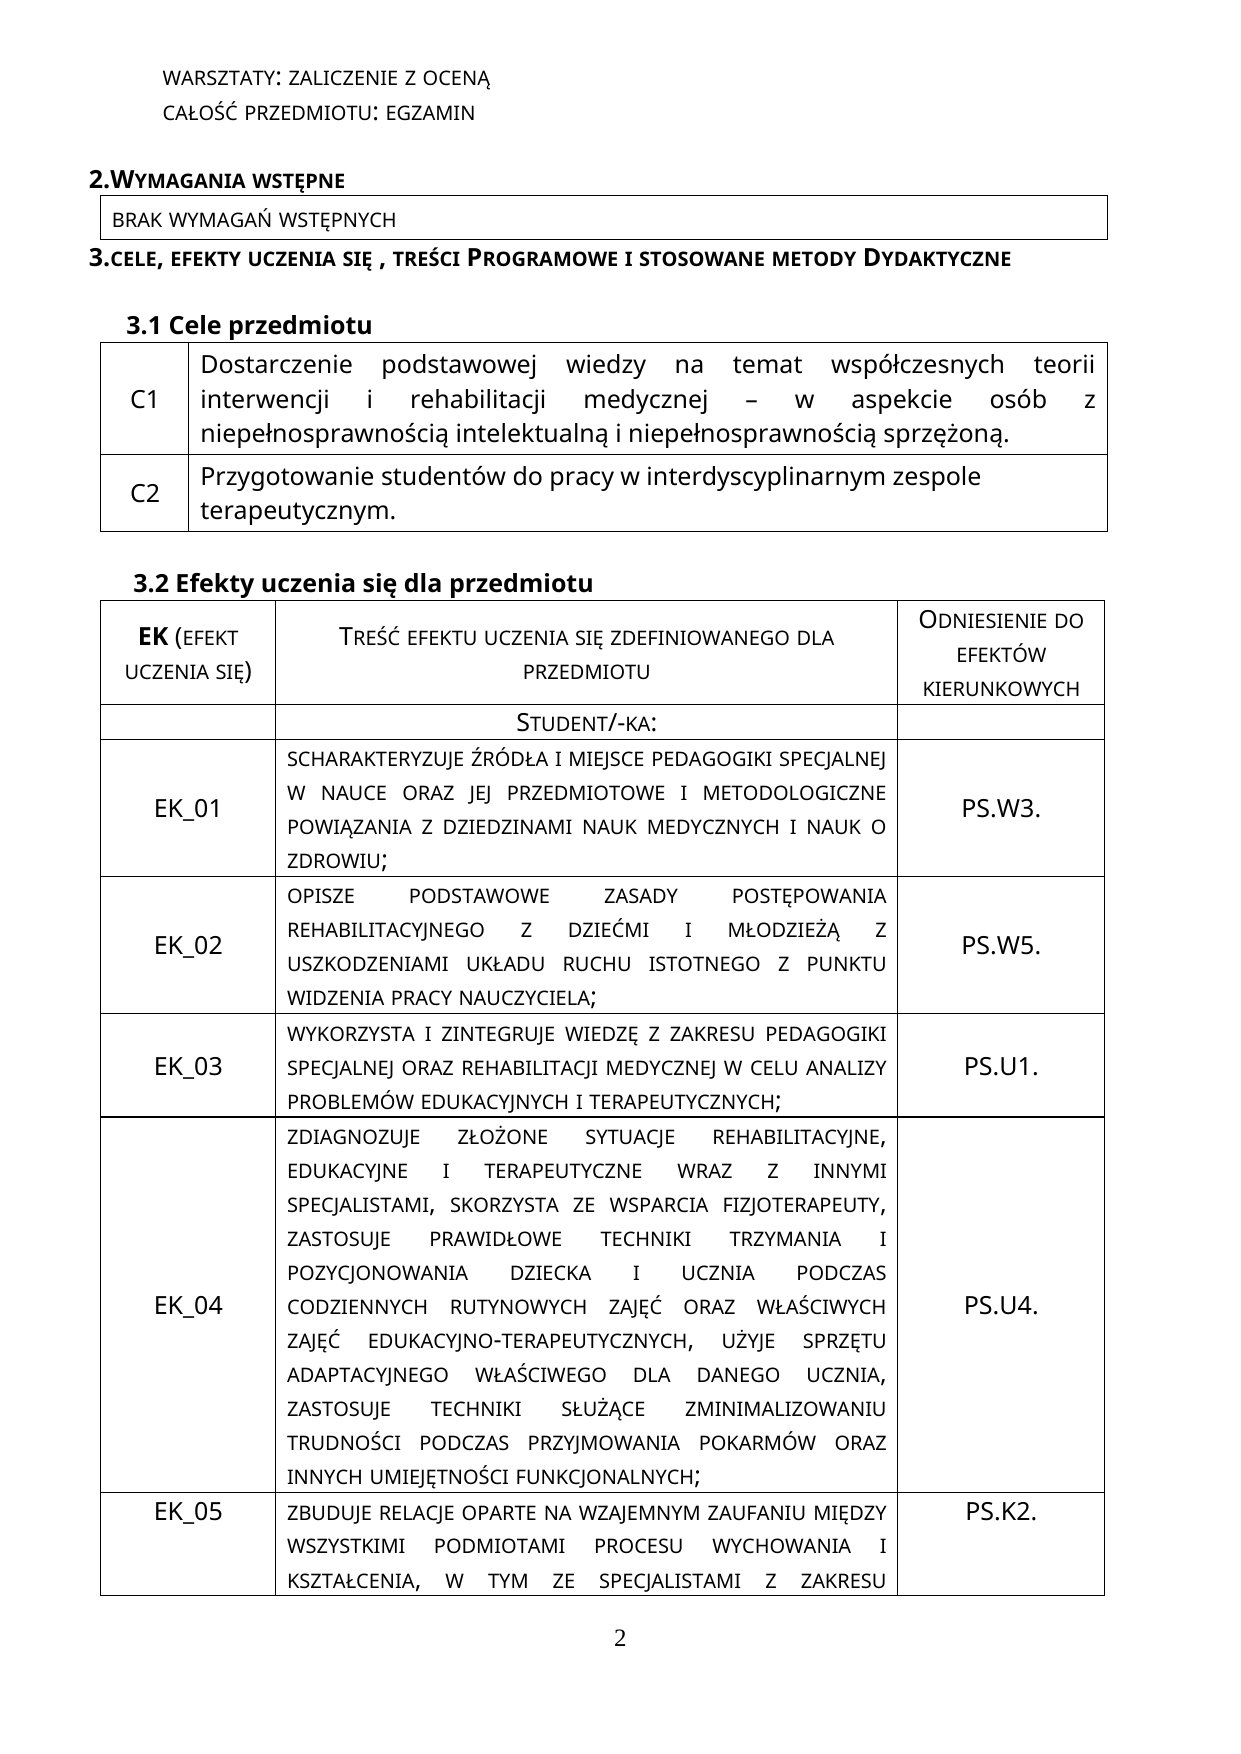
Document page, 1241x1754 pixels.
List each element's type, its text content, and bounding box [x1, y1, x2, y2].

text 2.Wymagania wstępne [89, 161, 1152, 195]
table_cell [898, 705, 1104, 738]
text 3.1 Cele przedmiotu [126, 308, 1152, 342]
table_cell opisze podstawowe zasady postępowania rehabilitacyjnego z dziećmi i młodzieżą z uszkodzeniami układu ruchu istotnego z punktu widzenia pracy nauczyciela; [276, 877, 897, 1013]
table_header C1 [101, 343, 188, 453]
table_cell C2 [101, 455, 188, 531]
table_cell PS.U1. [898, 1014, 1104, 1116]
table_cell EK_02 [101, 877, 275, 1013]
table_cell EK_01 [101, 740, 275, 876]
table_header Treść efektu uczenia się zdefiniowanego dla przedmiotu [276, 601, 897, 703]
table_cell Student/-ka: [276, 705, 897, 738]
table_cell [101, 705, 275, 738]
table_cell EK_03 [101, 1014, 275, 1116]
table_cell scharakteryzuje źródła i miejsce pedagogiki specjalnej w nauce oraz jej przedmiotowe i metodologiczne powiązania z dziedzinami nauk medycznych i nauk o zdrowiu; [276, 740, 897, 876]
table_cell PS.W3. [898, 740, 1104, 876]
table_cell zdiagnozuje złożone sytuacje rehabilitacyjne, edukacyjne i terapeutyczne wraz z innymi specjalistami, skorzysta ze wsparcia fizjoterapeuty, zastosuje prawidłowe techniki trzymania i pozycjonowania dziecka i ucznia podczas codziennych rutynowych zajęć oraz właściwych zajęć edukacyjno-terapeutycznych, użyje sprzętu adaptacyjnego właściwego dla danego ucznia, zastosuje techniki służące zminimalizowaniu trudności podczas przyjmowania pokarmów oraz innych umiejętności funkcjonalnych; [276, 1118, 897, 1492]
table_cell Przygotowanie studentów do pracy w interdyscyplinarnym zespole terapeutycznym. [189, 455, 1107, 531]
table_cell wykorzysta i zintegruje wiedzę z zakresu pedagogiki specjalnej oraz rehabilitacji medycznej w celu analizy problemów edukacyjnych i terapeutycznych; [276, 1014, 897, 1116]
table_cell PS.K2. [898, 1493, 1104, 1595]
text 3.2 Efekty uczenia się dla przedmiotu [133, 566, 1152, 600]
table_cell EK_04 [101, 1118, 275, 1492]
table_cell PS.W5. [898, 877, 1104, 1013]
table_cell PS.U4. [898, 1118, 1104, 1492]
table_header EK (efekt uczenia się) [101, 601, 275, 703]
table_cell EK_05 [101, 1493, 275, 1595]
text całość przedmiotu: egzamin [118, 93, 1152, 127]
table_header Odniesienie do efektów kierunkowych [898, 601, 1104, 703]
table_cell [276, 1493, 897, 1595]
table_header brak wymagań wstępnych [101, 196, 1107, 239]
text warsztaty: zaliczenie z oceną [118, 59, 1152, 93]
table_header Dostarczenie podstawowej wiedzy na temat współczesnych teorii interwencji i rehabilitacji medycznej – w aspekcie osób z niepełnosprawnością intelektualną i niepełnosprawnością sprzężoną. [189, 343, 1107, 453]
text 3.cele, efekty uczenia się , treści Programowe i stosowane metody Dydaktyczne [89, 240, 1152, 274]
